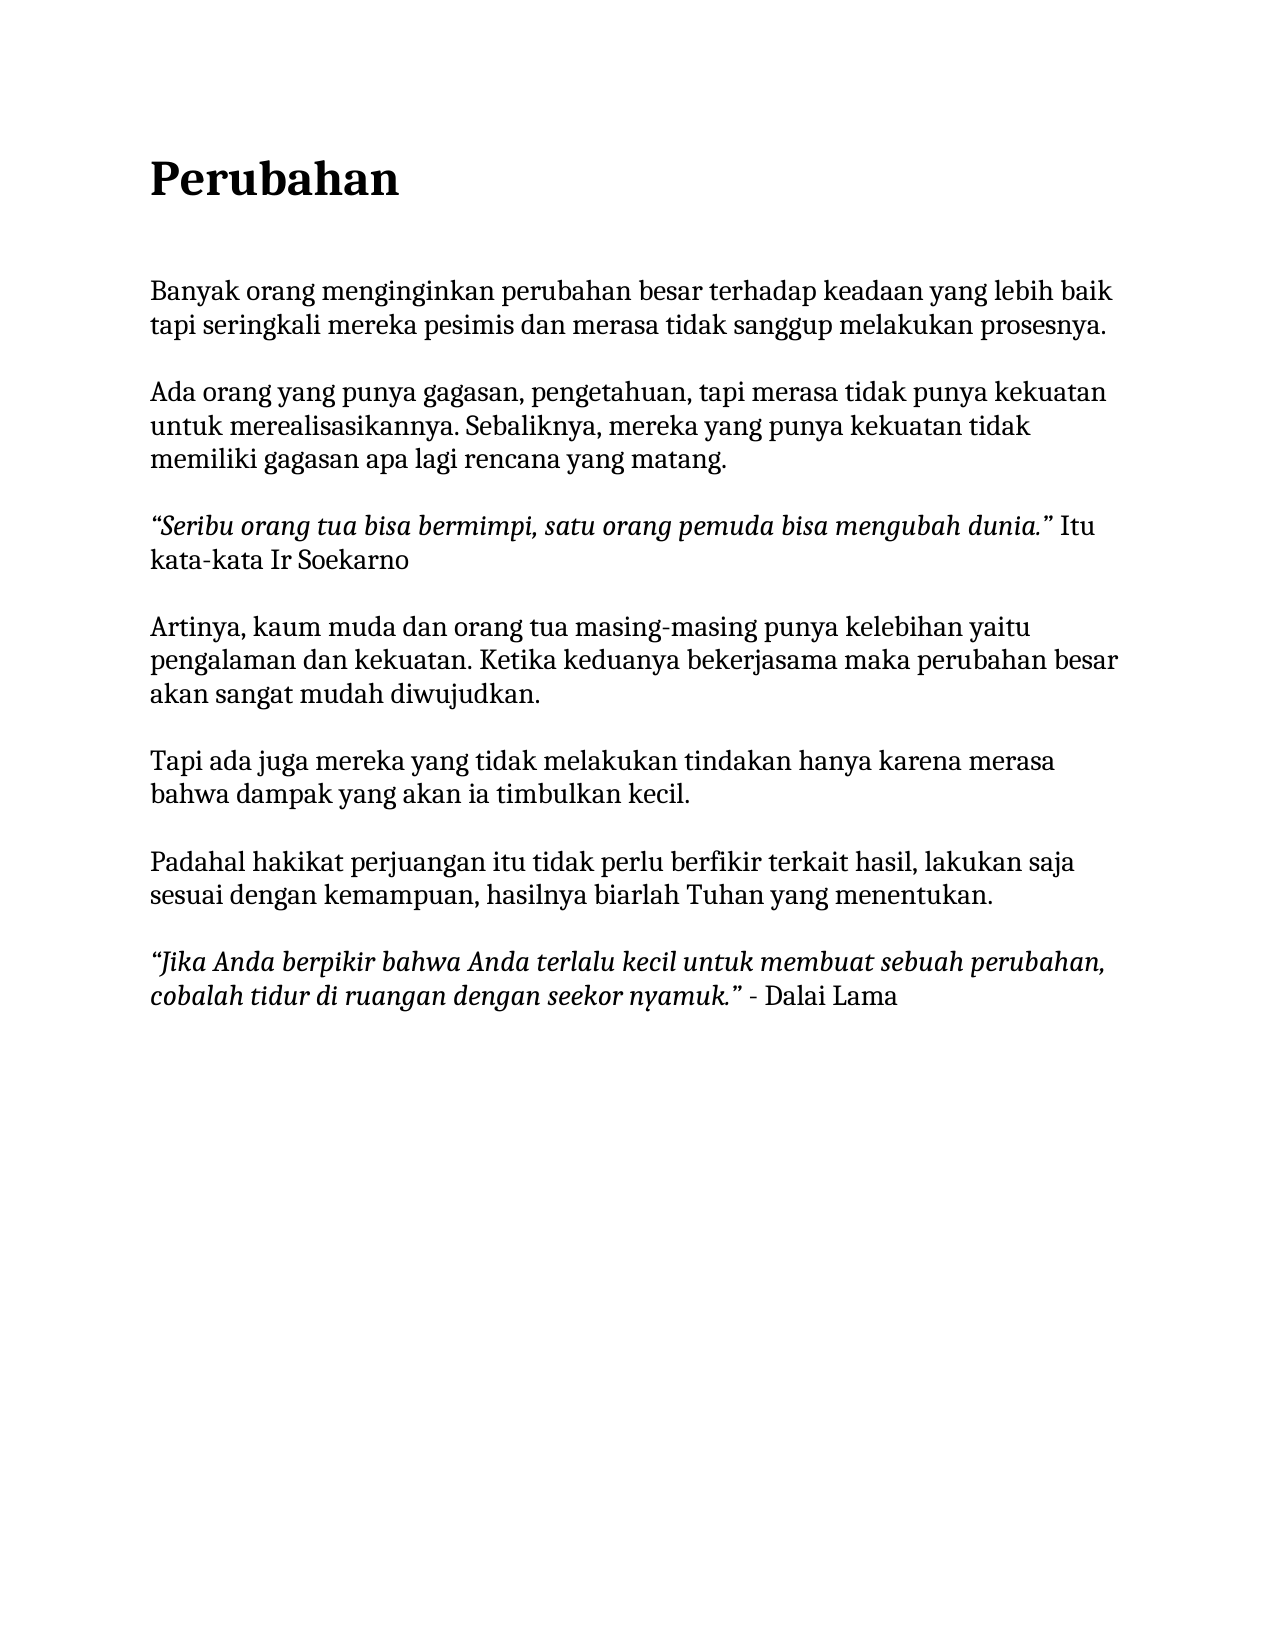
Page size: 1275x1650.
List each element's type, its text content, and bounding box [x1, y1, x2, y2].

text Padahal hakikat perjuangan itu tidak perlu berfikir terkait hasil, lakukan saja sesuai dengan kemampuan, hasilnya biarlah Tuhan yang menentukan. [150, 845, 1125, 912]
text “Jika Anda berpikir bahwa Anda terlalu kecil untuk membuat sebuah perubahan, cobalah tidur di ruangan dengan seekor nyamuk.” - Dalai Lama [150, 945, 1125, 1012]
text Artinya, kaum muda dan orang tua masing-masing punya kelebihan yaitu pengalaman dan kekuatan. Ketika keduanya bekerjasama maka perubahan besar akan sangat mudah diwujudkan. [150, 610, 1125, 711]
text Ada orang yang punya gagasan, pengetahuan, tapi merasa tidak punya kekuatan untuk merealisasikannya. Sebaliknya, mereka yang punya kekuatan tidak memiliki gagasan apa lagi rencana yang matang. [150, 375, 1125, 476]
text “Seribu orang tua bisa bermimpi, satu orang pemuda bisa mengubah dunia.” Itu kata-kata Ir Soekarno [150, 509, 1125, 576]
text Tapi ada juga mereka yang tidak melakukan tindakan hanya karena merasa bahwa dampak yang akan ia timbulkan kecil. [150, 744, 1125, 811]
text Banyak orang menginginkan perubahan besar terhadap keadaan yang lebih baik tapi seringkali mereka pesimis dan merasa tidak sanggup melakukan prosesnya. [150, 274, 1125, 342]
text Perubahan [150, 150, 1125, 207]
